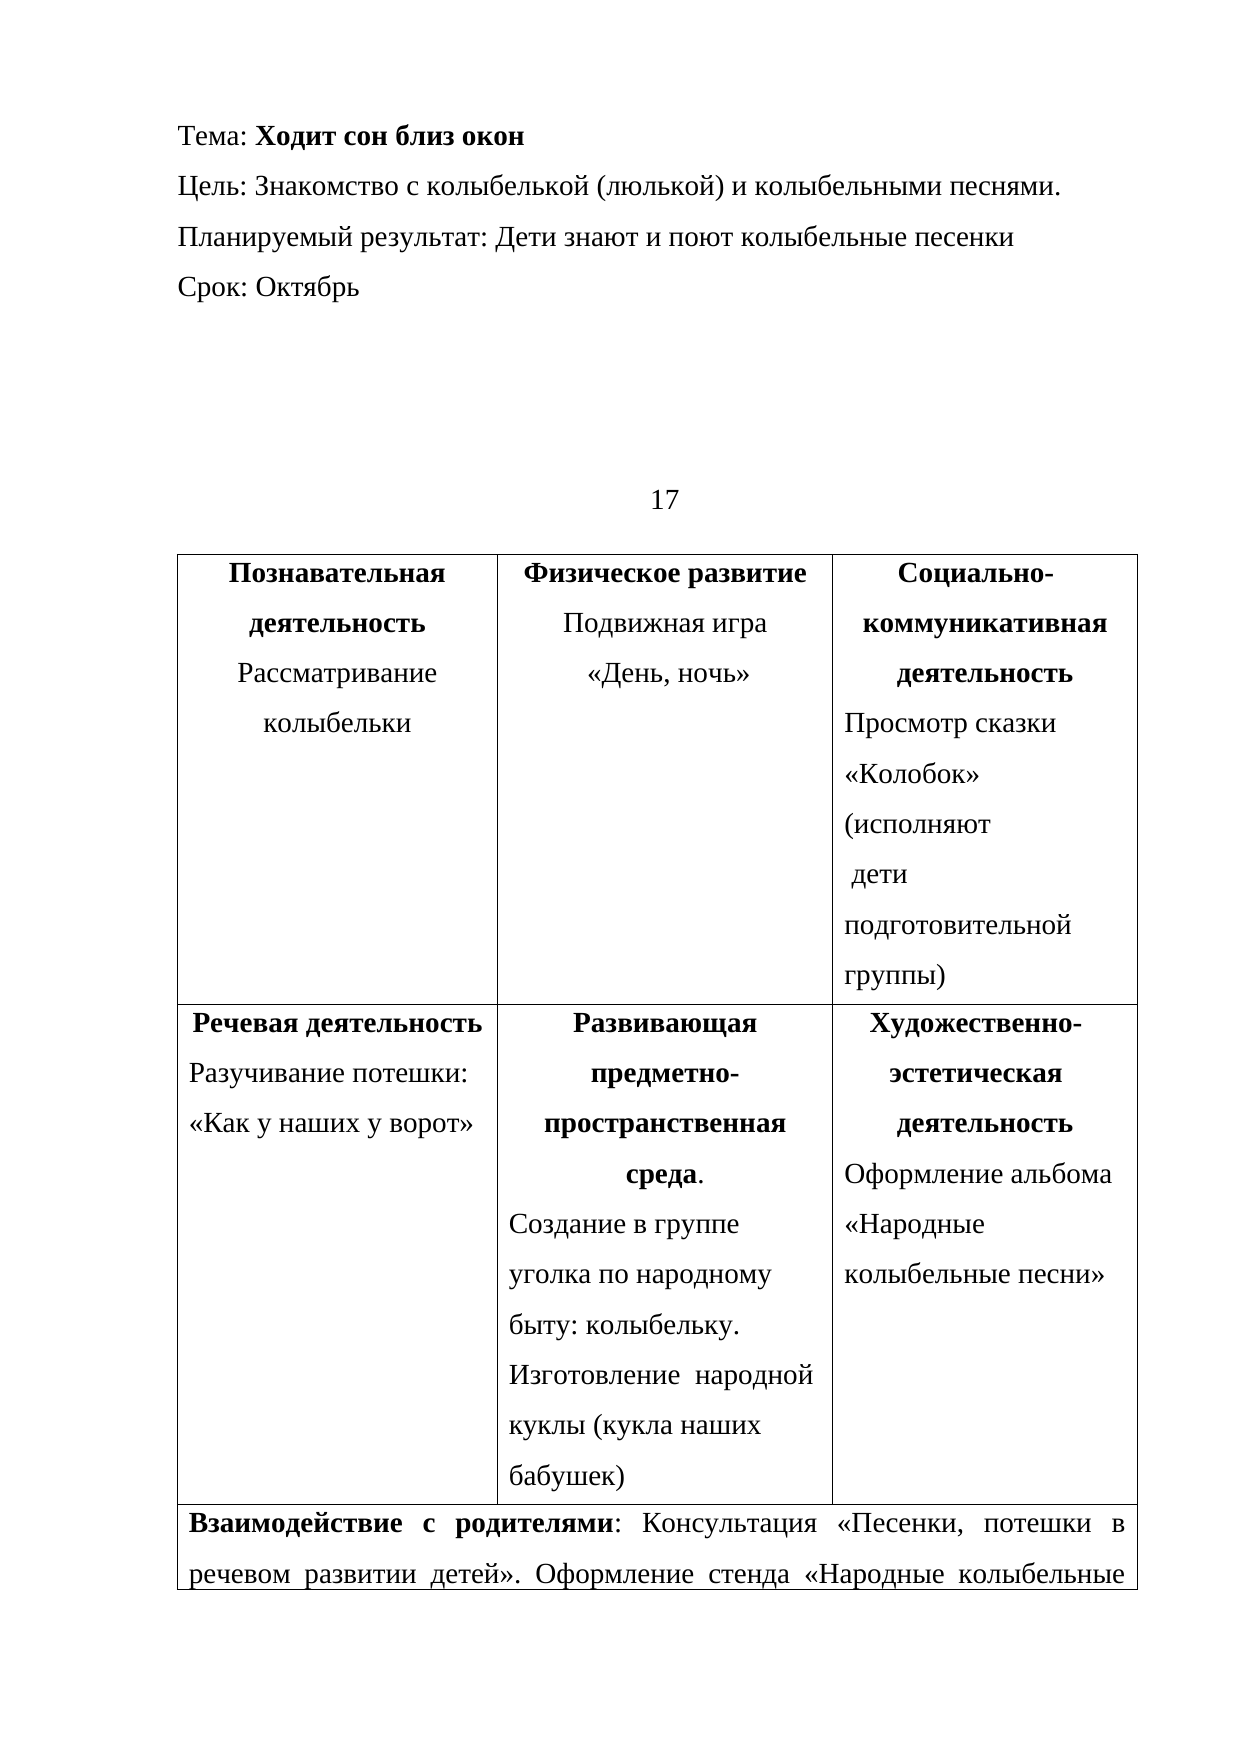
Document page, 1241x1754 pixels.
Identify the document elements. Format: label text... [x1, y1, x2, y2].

table_cell Художественно- эстетическая деятельность Оформление альбома «Народные колыбельные песни» [833, 1005, 1137, 1504]
text 17 [177, 482, 1152, 516]
table_cell Речевая деятельность Разучивание потешки: «Как у наших у ворот» [178, 1005, 497, 1504]
text Срок: Октябрь [177, 269, 1152, 303]
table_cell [178, 1505, 1137, 1589]
table_header Социально- коммуникативная деятельность Просмотр сказки «Колобок» (исполняют дети подготовительной группы) [833, 555, 1137, 1004]
table_header Физическое развитие Подвижная игра «День, ночь» [498, 555, 832, 1004]
text Тема: Ходит сон близ окон [177, 118, 1152, 152]
text Цель: Знакомство с колыбелькой (люлькой) и колыбельными песнями. [177, 168, 1152, 202]
table_cell Развивающая предметно-пространственная среда. Создание в группе уголка по народному быту: колыбельку. Изготовление народной куклы (кукла наших бабушек) [498, 1005, 832, 1504]
text Планируемый результат: Дети знают и поют колыбельные песенки [177, 219, 1152, 252]
table_header Познавательная деятельность Рассматривание колыбельки [178, 555, 497, 1004]
